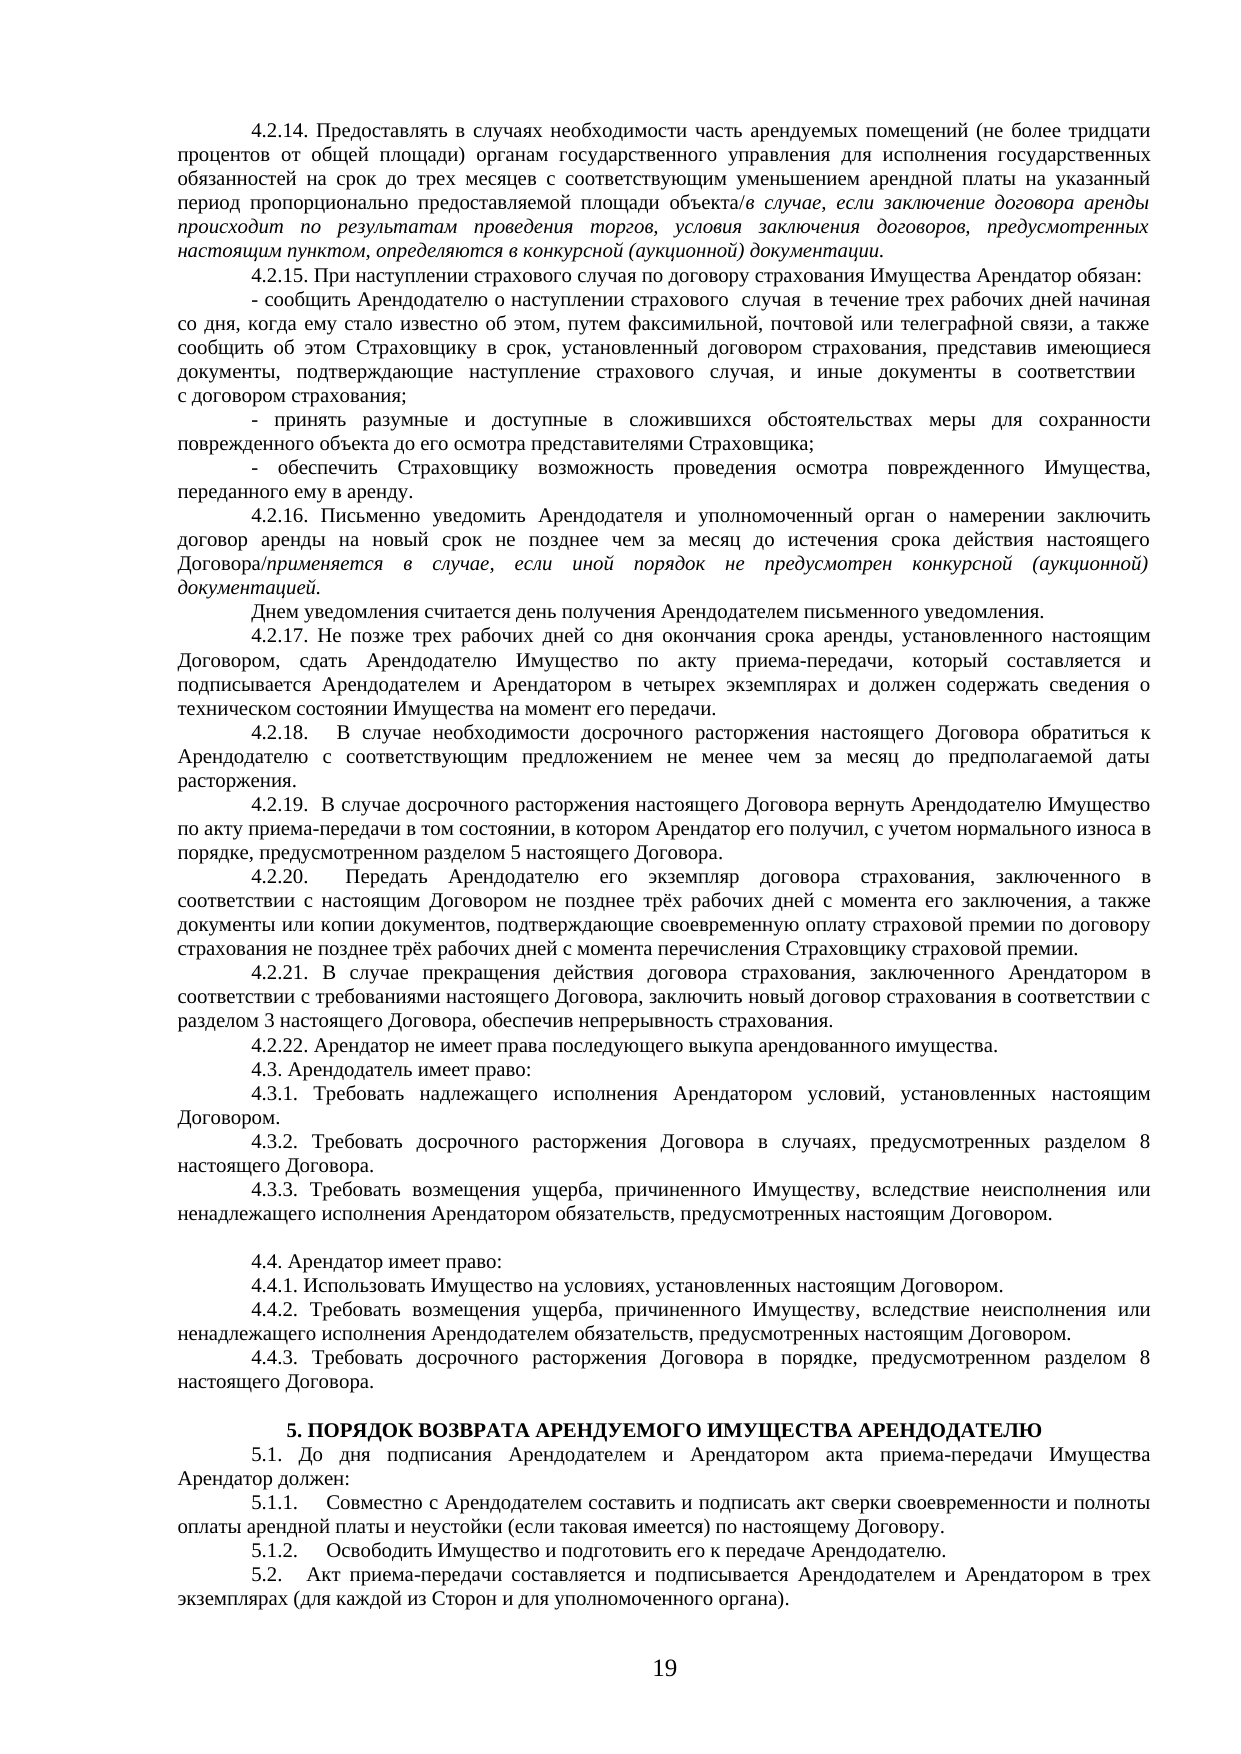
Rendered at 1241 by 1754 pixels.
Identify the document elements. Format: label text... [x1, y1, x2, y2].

text 4.3. Арендодатель имеет право: [177, 1057, 1152, 1081]
text 5.1.2. Освободить Имущество и подготовить его к передаче Арендодателю. [177, 1538, 1152, 1562]
text 4.2.19. В случае досрочного расторжения настоящего Договора вернуть Арендодателю Имущество по акту приема-передачи в том состоянии, в котором Арендатор его получил, с учетом нормального износа в порядке, предусмотренном разделом 5 настоящего Договора. [177, 792, 1152, 864]
text 4.4.3. Требовать досрочного расторжения Договора в порядке, предусмотренном разделом 8 настоящего Договора. [177, 1345, 1152, 1393]
text 4.2.18. В случае необходимости досрочного расторжения настоящего Договора обратиться к Арендодателю с соответствующим предложением не менее чем за месяц до предполагаемой даты расторжения. [177, 720, 1152, 792]
text 5.2. Акт приема-передачи составляется и подписывается Арендодателем и Арендатором в трех экземплярах (для каждой из Сторон и для уполномоченного органа). [177, 1562, 1152, 1610]
text 4.3.2. Требовать досрочного расторжения Договора в случаях, предусмотренных разделом 8 настоящего Договора. [177, 1129, 1152, 1177]
text 4.3.3. Требовать возмещения ущерба, причиненного Имуществу, вследствие неисполнения или ненадлежащего исполнения Арендатором обязательств, предусмотренных настоящим Договором. [177, 1177, 1152, 1225]
text 4.2.17. Не позже трех рабочих дней со дня окончания срока аренды, установленного настоящим Договором, сдать Арендодателю Имущество по акту приема-передачи, который составляется и подписывается Арендодателем и Арендатором в четырех экземплярах и должен содержать сведения о техническом состоянии Имущества на момент его передачи. [177, 623, 1152, 720]
text - сообщить Арендодателю о наступлении страхового случая в течение трех рабочих дней начиная со дня, когда ему стало известно об этом, путем факсимильной, почтовой или телеграфной связи, а также сообщить об этом Страховщику в срок, установленный договором страхования, представив имеющиеся документы, подтверждающие наступление страхового случая, и иные документы в соответствии с договором страхования; [177, 287, 1152, 407]
text 4.4.1. Использовать Имущество на условиях, установленных настоящим Договором. [177, 1273, 1152, 1297]
text Днем уведомления считается день получения Арендодателем письменного уведомления. [177, 599, 1152, 623]
text 4.4. Арендатор имеет право: [177, 1249, 1152, 1273]
text 5.1.1. Совместно с Арендодателем составить и подписать акт сверки своевременности и полноты оплаты арендной платы и неустойки (если таковая имеется) по настоящему Договору. [177, 1490, 1152, 1538]
text - принять разумные и доступные в сложившихся обстоятельствах меры для сохранности поврежденного объекта до его осмотра представителями Страховщика; [177, 407, 1152, 455]
text 4.3.1. Требовать надлежащего исполнения Арендатором условий, установленных настоящим Договором. [177, 1081, 1152, 1129]
text 4.2.21. В случае прекращения действия договора страхования, заключенного Арендатором в соответствии с требованиями настоящего Договора, заключить новый договор страхования в соответствии с разделом 3 настоящего Договора, обеспечив непрерывность страхования. [177, 960, 1152, 1032]
text 4.4.2. Требовать возмещения ущерба, причиненного Имуществу, вследствие неисполнения или ненадлежащего исполнения Арендодателем обязательств, предусмотренных настоящим Договором. [177, 1297, 1152, 1345]
text 4.2.14. Предоставлять в случаях необходимости часть арендуемых помещений (не более тридцати процентов от общей площади) органам государственного управления для исполнения государственных обязанностей на срок до трех месяцев с соответствующим уменьшением арендной платы на указанный период пропорционально предоставляемой площади объекта/в случае, если заключение договора аренды происходит по результатам проведения торгов, условия заключения договоров, предусмотренных настоящим пунктом, определяются в конкурсной (аукционной) документации. [177, 118, 1152, 262]
text 5. ПОРЯДОК ВОЗВРАТА АРЕНДУЕМОГО ИМУЩЕСТВА АРЕНДОДАТЕЛЮ [177, 1417, 1152, 1442]
text 4.2.15. При наступлении страхового случая по договору страхования Имущества Арендатор обязан: [177, 262, 1152, 287]
text 5.1. До дня подписания Арендодателем и Арендатором акта приема-передачи Имущества Арендатор должен: [177, 1442, 1152, 1490]
text - обеспечить Страховщику возможность проведения осмотра поврежденного Имущества, переданного ему в аренду. [177, 455, 1152, 503]
text 4.2.20. Передать Арендодателю его экземпляр договора страхования, заключенного в соответствии с настоящим Договором не позднее трёх рабочих дней с момента его заключения, а также документы или копии документов, подтверждающие своевременную оплату страховой премии по договору страхования не позднее трёх рабочих дней с момента перечисления Страховщику страховой премии. [177, 864, 1152, 960]
text 4.2.22. Арендатор не имеет права последующего выкупа арендованного имущества. [177, 1032, 1152, 1057]
text 4.2.16. Письменно уведомить Арендодателя и уполномоченный орган о намерении заключить договор аренды на новый срок не позднее чем за месяц до истечения срока действия настоящего Договора/применяется в случае, если иной порядок не предусмотрен конкурсной (аукционной) документацией. [177, 503, 1152, 599]
